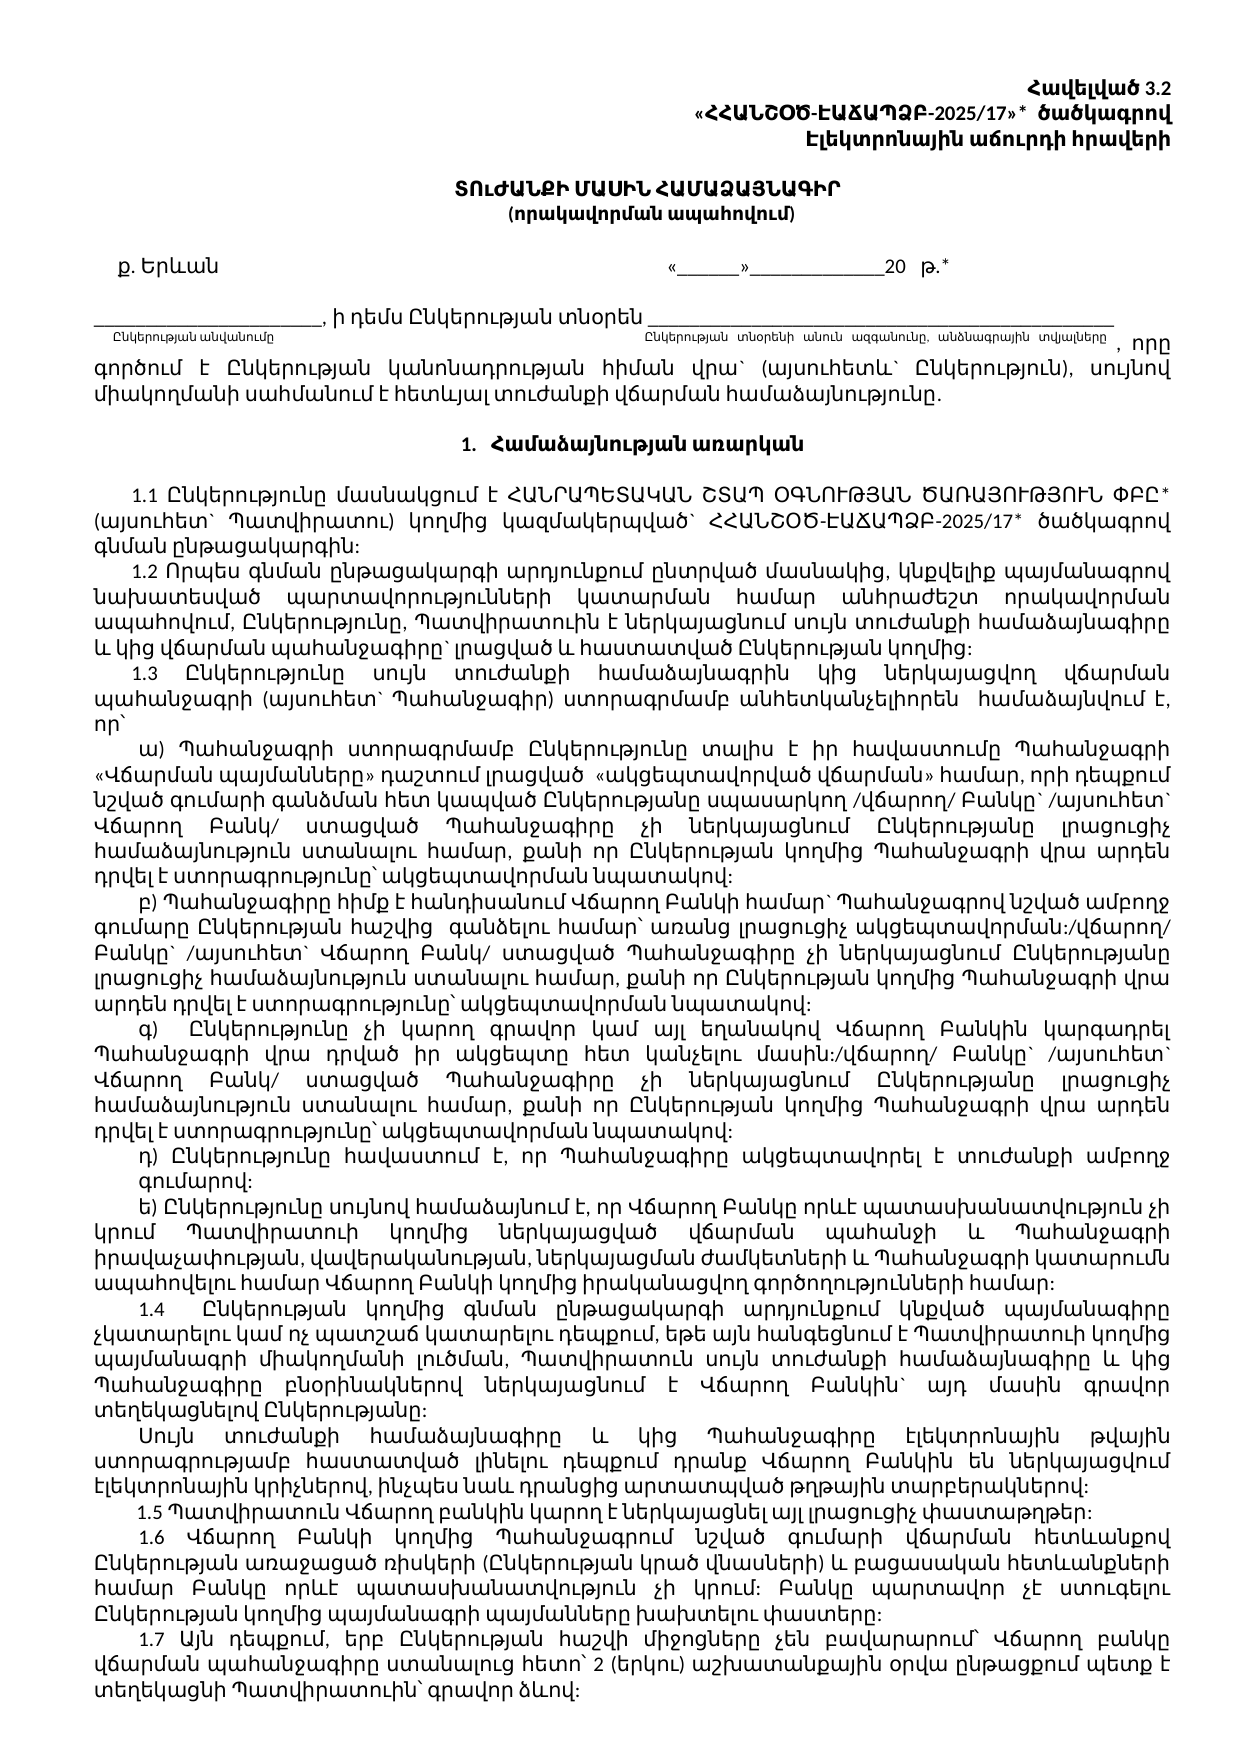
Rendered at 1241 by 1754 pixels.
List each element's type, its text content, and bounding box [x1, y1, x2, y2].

text բ) Պահանջագիրը հիմք է հանդիսանում Վճարող Բանկի համար` Պահանջագրով նշված ամբողջ գումարը Ընկերության հաշվից գանձելու համար՝ առանց լրացուցիչ ակցեպտավորման:/վճարող/ Բանկը` /այսուհետ` Վճարող Բանկ/ ստացված Պահանջագիրը չի ներկայացնում Ընկերությանը լրացուցիչ համաձայնություն ստանալու համար, քանի որ Ընկերության կողմից Պահանջագրի վրա արդեն դրվել է ստորագրությունը՝ ակցեպտավորման նպատակով: [94, 889, 1171, 1016]
text 1.5 Պատվիրատուն Վճարող բանկին կարող է ներկայացնել այլ լրացուցիչ փաստաթղթեր: [94, 1499, 1171, 1524]
text 1. Համաձայնության առարկան [94, 432, 1171, 457]
text ա) Պահանջագրի ստորագրմամբ Ընկերությունը տալիս է իր հավաստումը Պահանջագրի «Վճարման պայմանները» դաշտում լրացված «ակցեպտավորված վճարման» համար, որի դեպքում նշված գումարի գանձման հետ կապված Ընկերությանը սպասարկող /վճարող/ Բանկը` /այսուհետ` Վճարող Բանկ/ ստացված Պահանջագիրը չի ներկայացնում Ընկերությանը լրացուցիչ համաձայնություն ստանալու համար, քանի որ Ընկերության կողմից Պահանջագրի վրա արդեն դրվել է ստորագրությունը՝ ակցեպտավորման նպատակով: [94, 737, 1171, 889]
text 1.3 Ընկերությունը սույն տուժանքի համաձայնագրին կից ներկայացվող վճարման պահանջագրի (այսուհետ` Պահանջագիր) ստորագրմամբ անհետկանչելիորեն համաձայնվում է, որ՝ [94, 660, 1171, 737]
text «ՀՀԱՆՇՕԾ-ԷԱՃԱՊՁԲ-2025/17»* ծածկագրով [94, 100, 1171, 126]
text գ) Ընկերությունը չի կարող գրավոր կամ այլ եղանակով Վճարող Բանկին կարգադրել Պահանջագրի վրա դրված իր ակցեպտը հետ կանչելու մասին:/վճարող/ Բանկը` /այսուհետ` Վճարող Բանկ/ ստացված Պահանջագիրը չի ներկայացնում Ընկերությանը լրացուցիչ համաձայնություն ստանալու համար, քանի որ Ընկերության կողմից Պահանջագրի վրա արդեն դրվել է ստորագրությունը՝ ակցեպտավորման նպատակով: [94, 1016, 1171, 1143]
text 1.6 Վճարող Բանկի կողմից Պահանջագրում նշված գումարի վճարման հետևանքով Ընկերության առաջացած ռիսկերի (Ընկերության կրած վնասների) և բացասական հետևանքների համար Բանկը որևէ պատասխանատվություն չի կրում: Բանկը պարտավոր չէ ստուգելու Ընկերության կողմից պայմանագրի պայմանները խախտելու փաստերը: [94, 1524, 1171, 1626]
text Հավելված 3.2 [94, 75, 1171, 100]
text Ընկերության անվանումը Ընկերության տնօրենի անուն ազգանունը, անձնագրային տվյալները , որը գործում է Ընկերության կանոնադրության հիման վրա` (այսուհետև` Ընկերություն), սույնով միակողմանի սահմանում է հետևյալ տուժանքի վճարման համաձայնությունը. [94, 330, 1171, 406]
text Էլեկտրոնային աճուրդի հրավերի [94, 126, 1171, 151]
text Սույն տուժանքի համաձայնագիրը և կից Պահանջագիրը էլեկտրոնային թվային ստորագրությամբ հաստատված լինելու դեպքում դրանք Վճարող Բանկին են ներկայացվում էլեկտրոնային կրիչներով, ինչպես նաև դրանցից արտատպված թղթային տարբերակներով: [94, 1423, 1171, 1499]
text ե) Ընկերությունը սույնով համաձայնում է, որ Վճարող Բանկը որևէ պատասխանատվություն չի կրում Պատվիրատուի կողմից ներկայացված վճարման պահանջի և Պահանջագրի իրավաչափության, վավերականության, ներկայացման ժամկետների և Պահանջագրի կատարումն ապահովելու համար Վճարող Բանկի կողմից իրականացվող գործողությունների համար: [94, 1194, 1171, 1296]
text ք. Երևան «______»_____________20 թ.* [94, 254, 1171, 279]
text (որակավորման ապահովում) [94, 202, 1171, 225]
text 1.1 Ընկերությունը մասնակցում է ՀԱՆՐԱՊԵՏԱԿԱՆ ՇՏԱՊ ՕԳՆՈՒԹՅԱՆ ԾԱՌԱՅՈՒԹՅՈՒՆ ՓԲԸ* (այսուհետ` Պատվիրատու) կողմից կազմակերպված` ՀՀԱՆՇՕԾ-ԷԱՃԱՊՁԲ-2025/17* ծածկագրով գնման ընթացակարգին: [94, 482, 1171, 559]
text 1.7 Այն դեպքում, երբ Ընկերության հաշվի միջոցները չեն բավարարում՝ Վճարող բանկը վճարման պահանջագիրը ստանալուց հետո՝ 2 (երկու) աշխատանքային օրվա ընթացքում պետք է տեղեկացնի Պատվիրատուին՝ գրավոր ձևով: [94, 1626, 1171, 1702]
text դ) Ընկերությունը հավաստում է, որ Պահանջագիրը ակցեպտավորել է տուժանքի ամբողջ գումարով: [138, 1143, 1171, 1194]
text ______________________, ի դեմս Ընկերության տնօրեն _____________________________________________ [94, 304, 1171, 330]
text ՏՈւԺԱՆՔԻ ՄԱՍԻՆ ՀԱՄԱՁԱՅՆԱԳԻՐ [94, 177, 1171, 202]
text 1.2 Որպես գնման ընթացակարգի արդյունքում ընտրված մասնակից, կնքվելիք պայմանագրով նախատեսված պարտավորությունների կատարման համար անհրաժեշտ որակավորման ապահովում, Ընկերությունը, Պատվիրատուին է ներկայացնում սույն տուժանքի համաձայնագիրը և կից վճարման պահանջագիրը` լրացված և հաստատված Ընկերության կողմից: [94, 559, 1171, 660]
text 1.4 Ընկերության կողմից գնման ընթացակարգի արդյունքում կնքված պայմանագիրը չկատարելու կամ ոչ պատշաճ կատարելու դեպքում, եթե այն հանգեցնում է Պատվիրատուի կողմից պայմանագրի միակողմանի լուծման, Պատվիրատուն սույն տուժանքի համաձայնագիրը և կից Պահանջագիրը բնօրինակներով ներկայացնում է Վճարող Բանկին` այդ մասին գրավոր տեղեկացնելով Ընկերությանը: [94, 1296, 1171, 1423]
